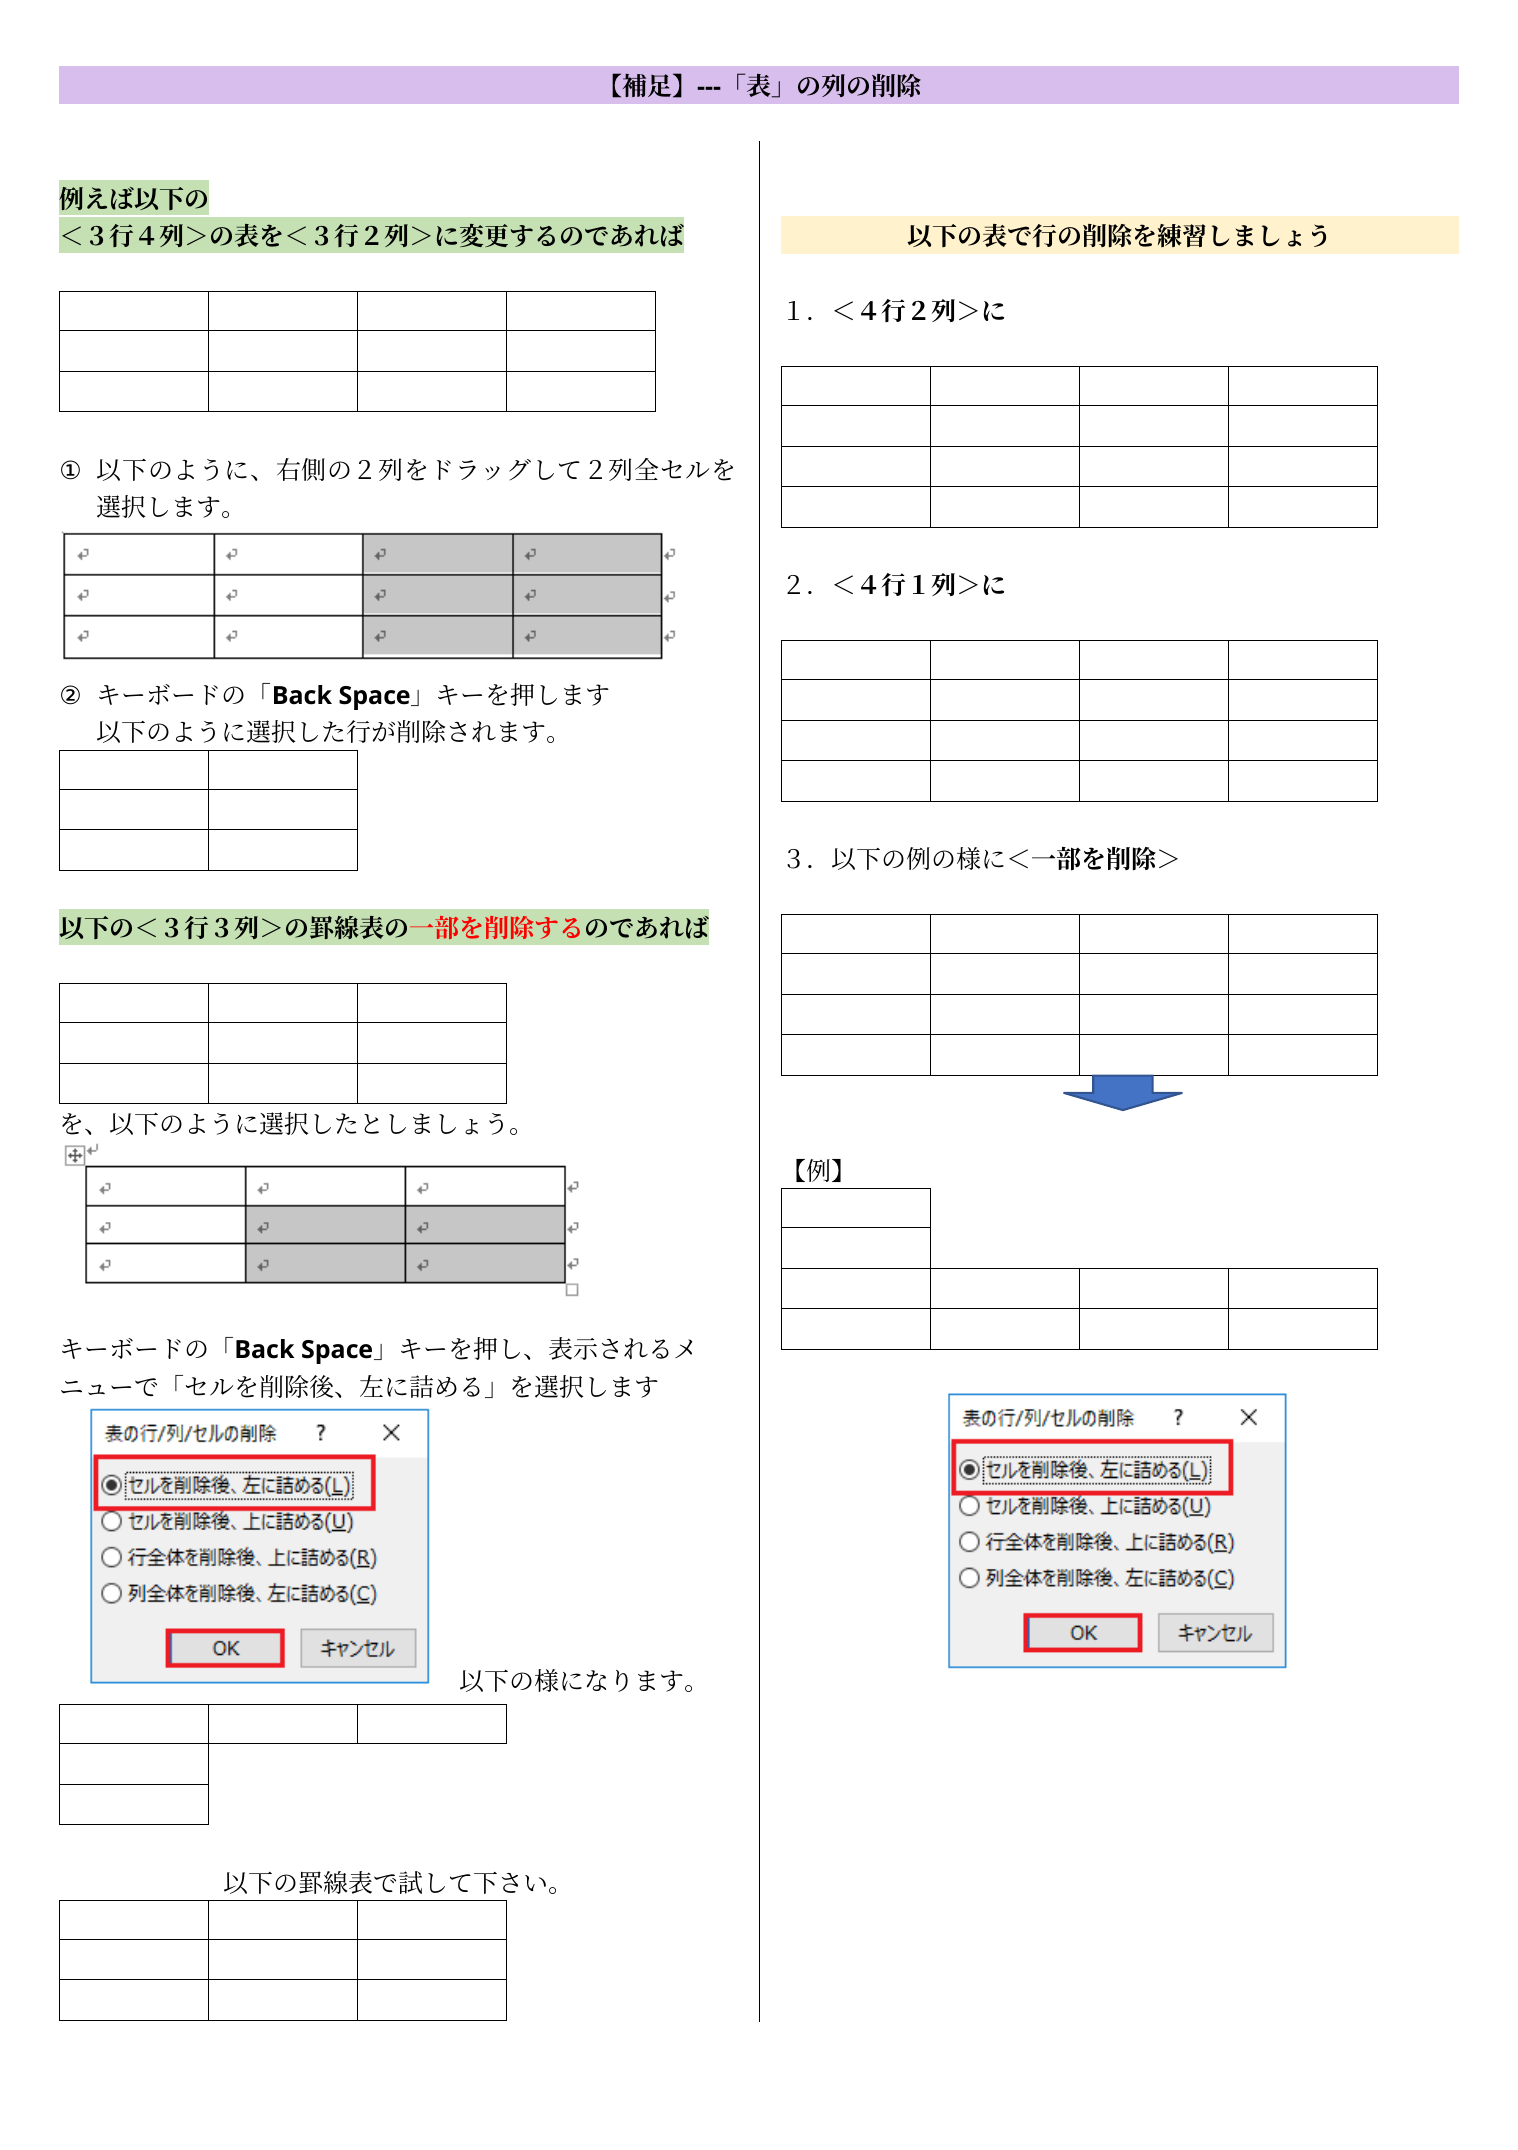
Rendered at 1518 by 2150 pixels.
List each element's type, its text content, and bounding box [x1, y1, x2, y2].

table_cell [931, 447, 1079, 486]
table_cell [782, 954, 930, 993]
table_cell [1080, 1035, 1228, 1074]
text ２．＜４行１列＞に [781, 565, 1459, 603]
table_cell [782, 487, 930, 527]
table_header [1229, 641, 1377, 679]
table_cell [1229, 995, 1377, 1034]
table_cell [358, 1980, 506, 2020]
table_header [209, 292, 357, 330]
table_cell [931, 1309, 1079, 1348]
table_header [209, 1705, 357, 1743]
text 【例】 [781, 1151, 1459, 1188]
table_cell [358, 1064, 506, 1103]
table_cell [1080, 761, 1228, 801]
table_cell [1229, 1035, 1377, 1074]
table_cell [931, 761, 1079, 801]
table_header [782, 1189, 930, 1227]
table_cell [60, 372, 208, 411]
list 以下のように、右側の２列をドラッグして２列全セルを選択します。 [59, 450, 737, 525]
table_header [209, 984, 357, 1022]
table_cell [1080, 406, 1228, 446]
table_header [60, 984, 208, 1022]
text 以下のように選択した行が削除されます。 [59, 712, 737, 750]
table_cell [1229, 1309, 1377, 1348]
text 例えば以下の [59, 179, 737, 216]
table_cell [1229, 680, 1377, 719]
table_header [1229, 915, 1377, 953]
list キーボードの「Back Space」キーを押します [59, 675, 737, 712]
table_header [1080, 915, 1228, 953]
table_cell [209, 830, 357, 869]
table_cell [931, 406, 1079, 446]
picture [947, 1387, 1293, 1673]
table_cell [1080, 1269, 1228, 1308]
table_header [209, 751, 357, 788]
table_cell [782, 721, 930, 760]
table_cell [209, 331, 357, 371]
table_cell [782, 680, 930, 719]
table_cell [60, 1980, 208, 2020]
text を、以下のように選択したとしましょう。 [59, 1104, 737, 1142]
table_cell [358, 1023, 506, 1062]
table_header [782, 367, 930, 405]
table_cell [1229, 1269, 1377, 1308]
table_cell [60, 1064, 208, 1103]
table_cell [209, 1064, 357, 1103]
table_cell [931, 1035, 1079, 1074]
table_header [931, 915, 1079, 953]
table_cell [358, 372, 506, 411]
table_cell [209, 1023, 357, 1062]
table_cell [1080, 680, 1228, 719]
table_cell [782, 1035, 930, 1074]
text ３．以下の例の様に＜一部を削除＞ [781, 839, 1459, 877]
table_header [1080, 641, 1228, 679]
text キーボードの「Back Space」キーを押し、表示されるメニューで「セルを削除後、左に詰める」を選択します [59, 1329, 737, 1404]
table_header [358, 1901, 506, 1939]
table_header [358, 1705, 506, 1743]
table_cell [209, 790, 357, 829]
table_header [60, 1901, 208, 1939]
table_cell [1229, 447, 1377, 486]
table_cell [782, 447, 930, 486]
table_cell [931, 680, 1079, 719]
table_cell [931, 995, 1079, 1034]
table_header [358, 984, 506, 1022]
table_cell [1080, 1309, 1228, 1348]
table_cell [60, 1744, 208, 1783]
table_cell [60, 790, 208, 829]
table_cell [60, 1023, 208, 1062]
table_cell [782, 995, 930, 1034]
text 以下の＜３行３列＞の罫線表の一部を削除するのであれば [59, 908, 737, 946]
table_cell [1229, 487, 1377, 527]
picture [59, 1141, 588, 1301]
table_header [60, 292, 208, 330]
table_cell [931, 487, 1079, 527]
table_header [507, 292, 655, 330]
text 以下の罫線表で試して下さい。 [59, 1862, 737, 1900]
text 【補足】---「表」の列の削除 [59, 66, 1459, 104]
table_cell [782, 1309, 930, 1348]
table_cell [931, 721, 1079, 760]
table_cell [60, 1940, 208, 1979]
table_cell [60, 830, 208, 869]
text ＜３行４列＞の表を＜３行２列＞に変更するのであれば [59, 216, 737, 254]
table_cell [1080, 447, 1228, 486]
table_cell [782, 1228, 930, 1267]
table_header [931, 367, 1079, 405]
table_cell [209, 1940, 357, 1979]
picture [59, 524, 683, 664]
text １．＜４行２列＞に [781, 291, 1459, 329]
table_header [782, 641, 930, 679]
table_cell [60, 1785, 208, 1824]
table_header [60, 1705, 208, 1743]
table_cell [60, 331, 208, 371]
picture [87, 1404, 434, 1690]
table_cell [209, 372, 357, 411]
table_cell [931, 954, 1079, 993]
table_cell [507, 331, 655, 371]
table_cell [931, 1269, 1079, 1308]
table_header [1229, 367, 1377, 405]
table_cell [1080, 487, 1228, 527]
table_cell [782, 761, 930, 801]
table_header [209, 1901, 357, 1939]
table_cell [358, 331, 506, 371]
text 以下の表で行の削除を練習しましょう [781, 216, 1459, 254]
table_cell [1080, 721, 1228, 760]
table_header [782, 915, 930, 953]
table_cell [358, 1940, 506, 1979]
table_cell [1080, 954, 1228, 993]
table_cell [782, 406, 930, 446]
table_header [1080, 367, 1228, 405]
table_cell [209, 1980, 357, 2020]
table_cell [782, 1269, 930, 1308]
table_cell [1229, 761, 1377, 801]
table_cell [1229, 721, 1377, 760]
table_cell [1080, 995, 1228, 1034]
table_cell [1229, 954, 1377, 993]
table_cell [1229, 406, 1377, 446]
table_cell [507, 372, 655, 411]
table_header [931, 641, 1079, 679]
table_header [358, 292, 506, 330]
table_header [60, 751, 208, 788]
